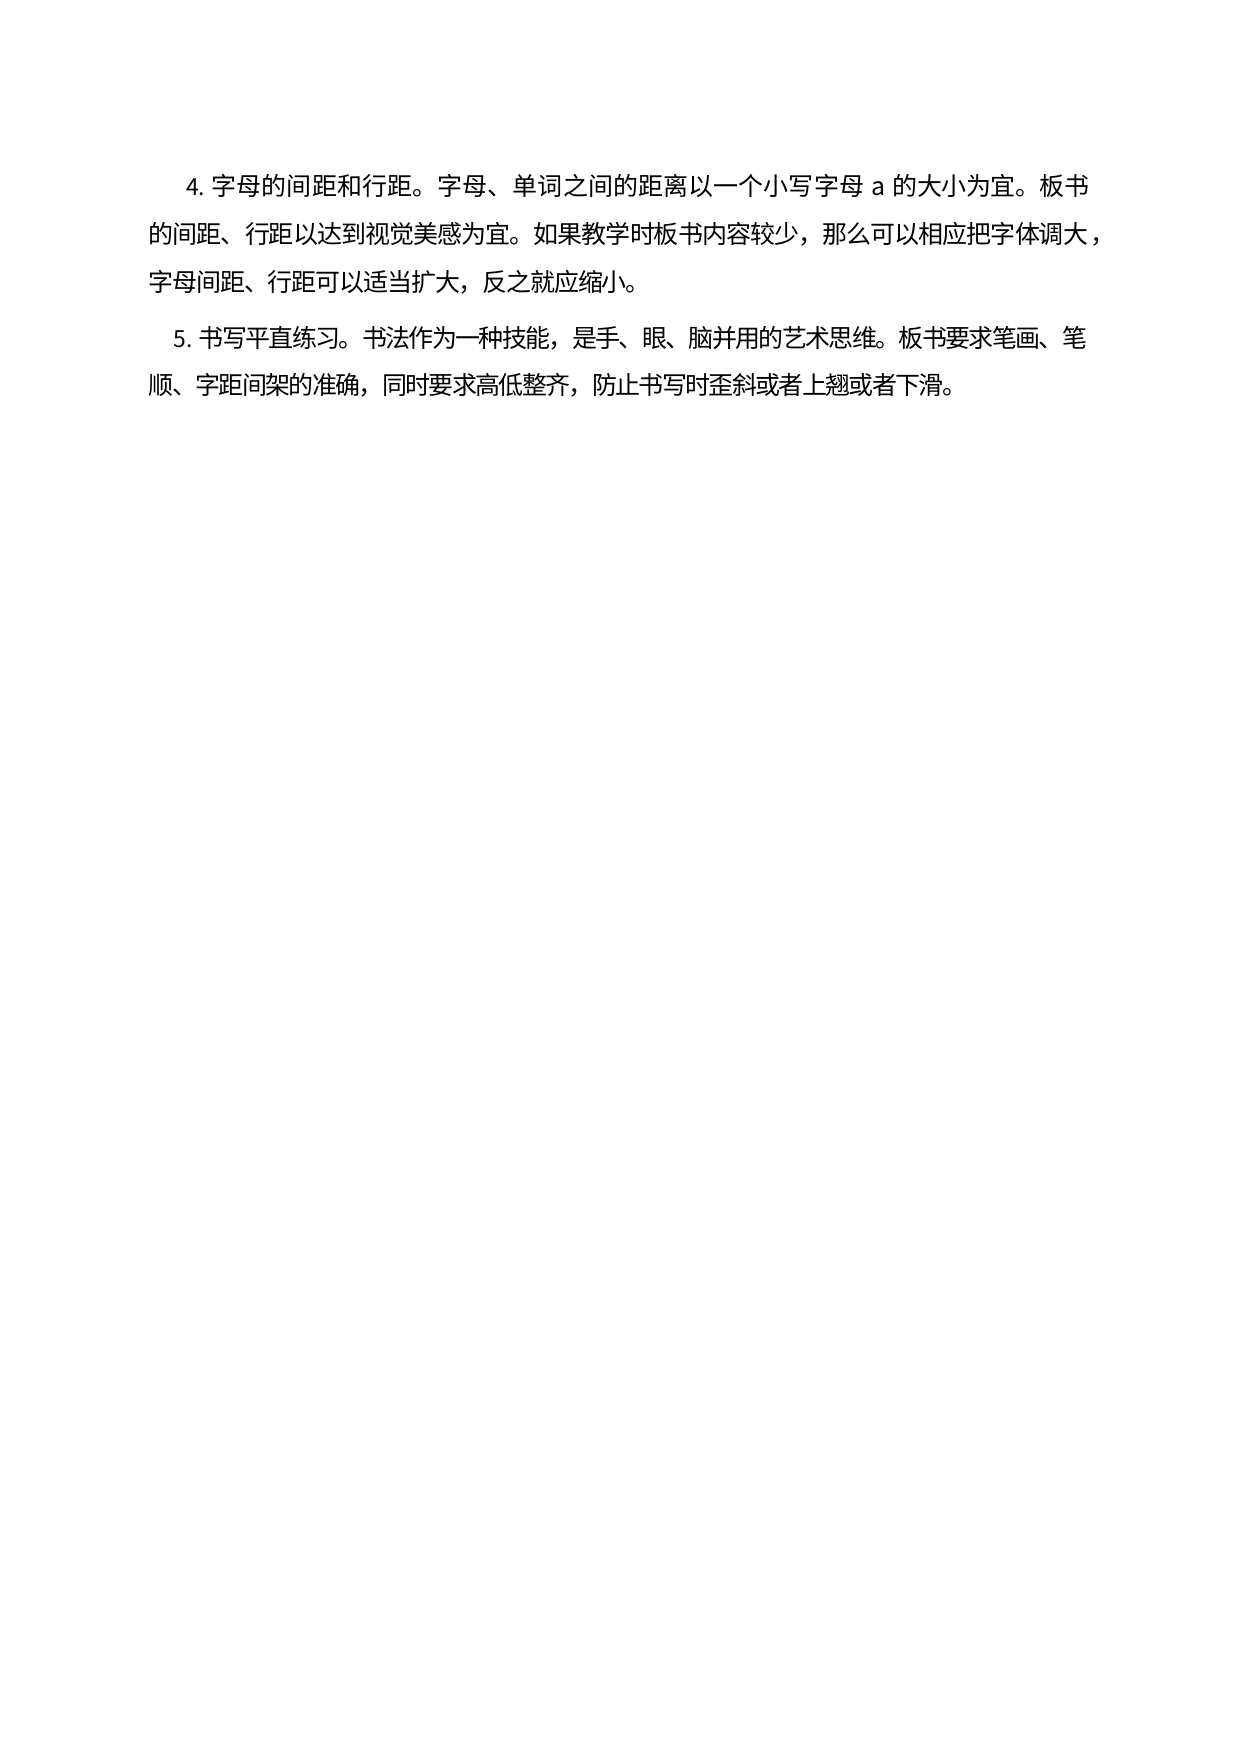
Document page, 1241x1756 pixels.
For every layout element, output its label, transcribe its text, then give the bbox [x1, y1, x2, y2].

list 字母的间距和行距。字母、单词之间的距离以一个小写字母 a 的大小为宜。板书的间距、行距以达到视觉美感为宜。如果教学时板书内容较少，那么可以相应把字体调大，字母间距、行距可以适当扩大，反之就应缩小。 [148, 167, 1091, 299]
list 书写平直练习。书法作为一种技能，是手、眼、脑并用的艺术思维。板书要求笔画、笔顺、字距间架的准确，同时要求高低整齐，防止书写时歪斜或者上翘或者下滑。 [148, 318, 1101, 402]
